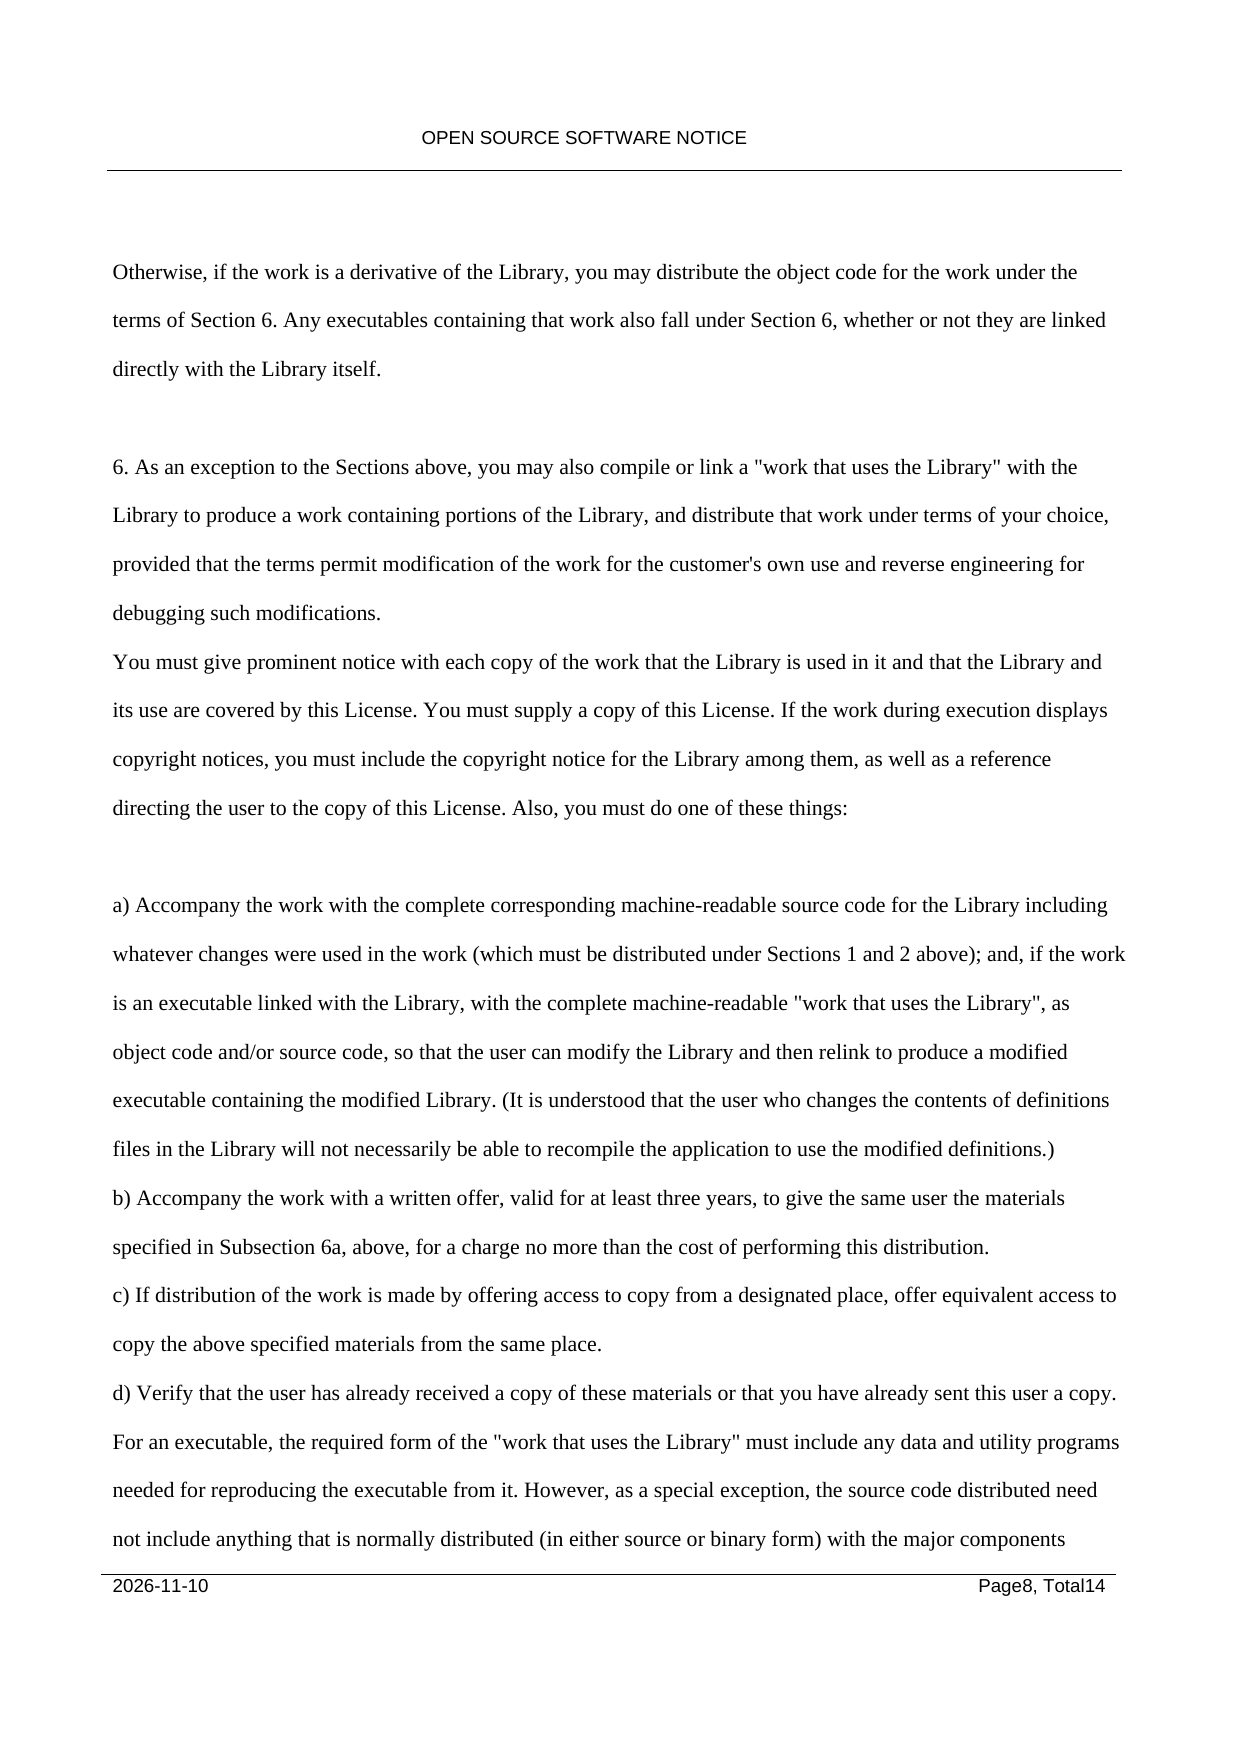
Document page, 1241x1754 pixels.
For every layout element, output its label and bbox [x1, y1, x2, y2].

text [112, 206, 1128, 1555]
